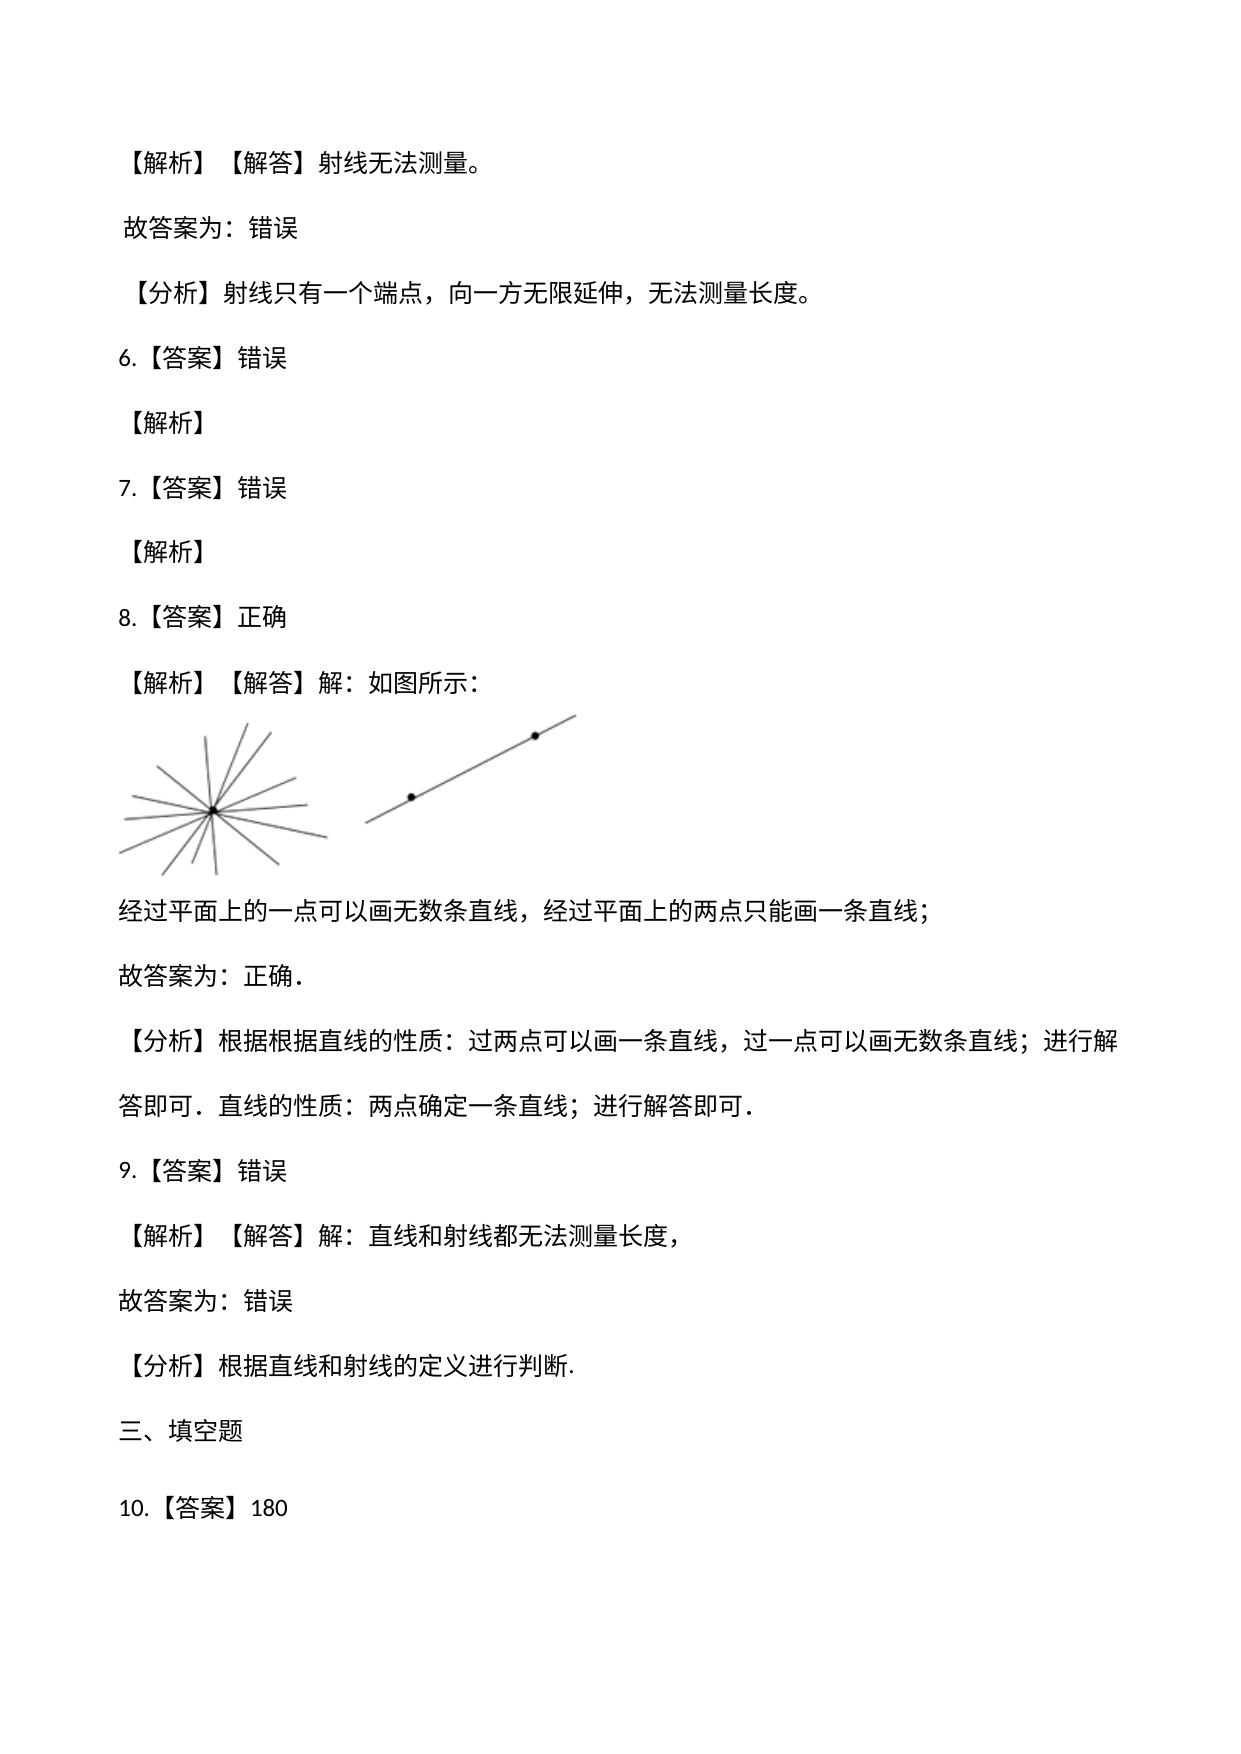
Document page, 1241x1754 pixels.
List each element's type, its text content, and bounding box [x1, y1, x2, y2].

text 【解析】 [118, 519, 1122, 584]
text 三、填空题 [118, 1397, 1122, 1462]
text 10.【答案】180 [118, 1474, 1122, 1539]
text 8.【答案】正确 [118, 584, 1122, 649]
text 【解析】【解答】解：如图所示： 经过平面上的一点可以画无数条直线，经过平面上的两点只能画一条直线； 故答案为：正确． 【分析】根据根据直线的性质：过两点可以画一条直线，过一点可以画无数条直线；进行解答即可．直线的性质：两点确定一条直线；进行解答即可． [118, 649, 1122, 1137]
text 9.【答案】错误 [118, 1137, 1122, 1202]
text 【解析】 [118, 389, 1122, 454]
text 7.【答案】错误 [118, 454, 1122, 519]
text 【解析】【解答】射线无法测量。 故答案为：错误 【分析】射线只有一个端点，向一方无限延伸，无法测量长度。 [118, 129, 1122, 324]
text 6.【答案】错误 [118, 324, 1122, 389]
picture [118, 714, 578, 877]
text 【解析】【解答】解：直线和射线都无法测量长度， 故答案为：错误 【分析】根据直线和射线的定义进行判断. [118, 1202, 1122, 1397]
